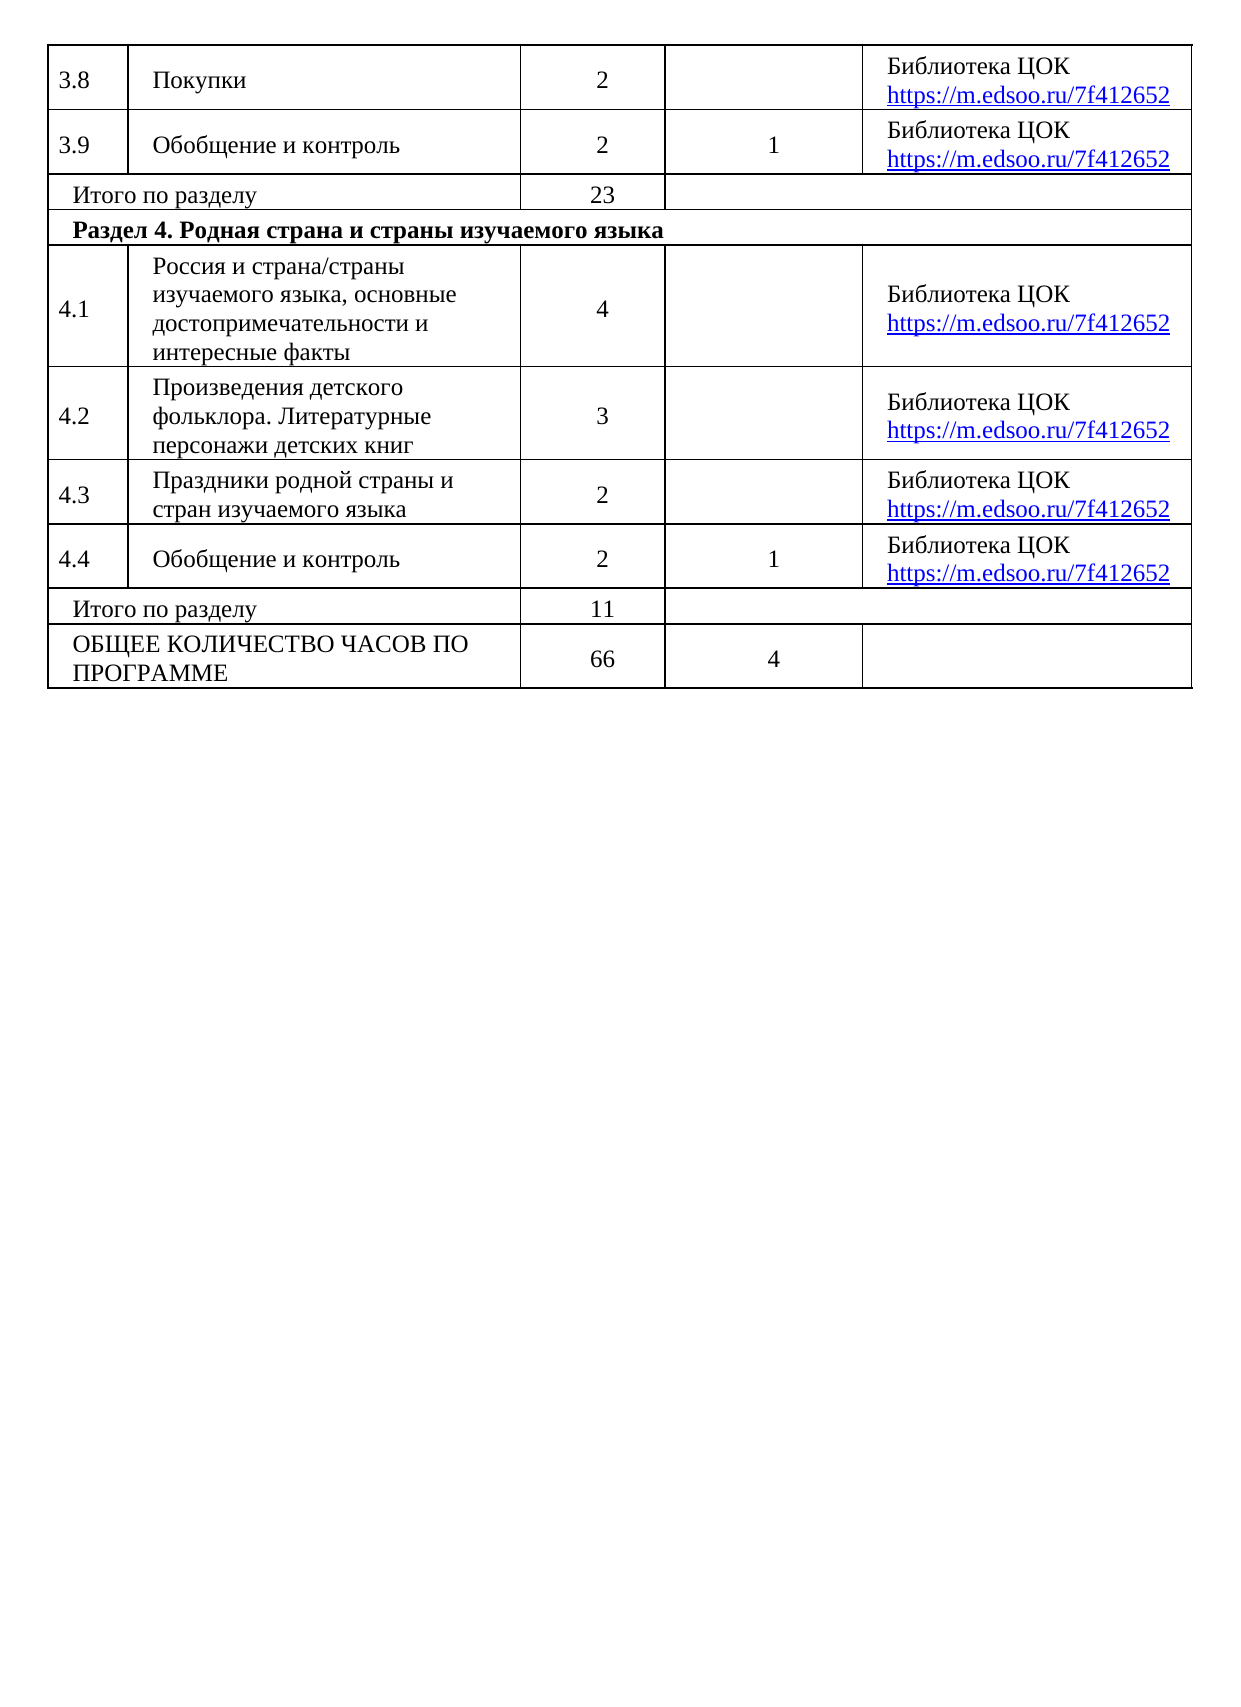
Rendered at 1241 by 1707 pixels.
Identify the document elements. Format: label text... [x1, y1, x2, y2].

table_cell [666, 460, 862, 523]
table_cell Россия и страна/страны изучаемого языка, основные достопримечательности и интересные факты [129, 246, 520, 366]
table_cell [863, 46, 1191, 109]
table_cell Раздел 4. Родная страна и страны изучаемого языка [49, 210, 1191, 244]
table_cell [863, 625, 1191, 687]
table_cell Итого по разделу [49, 589, 520, 623]
table_cell 4 [521, 246, 664, 366]
table_cell Библиотека ЦОК https://m.edsoo.ru/7f412652 [863, 367, 1191, 459]
table_cell 11 [521, 589, 664, 623]
table_cell 23 [521, 175, 664, 208]
table_cell 4.1 [49, 246, 127, 366]
table_cell 4.4 [49, 525, 127, 587]
table_cell [666, 46, 862, 109]
table_cell Праздники родной страны и стран изучаемого языка [129, 460, 520, 523]
table_cell 66 [521, 625, 664, 687]
table_cell 4.2 [49, 367, 127, 459]
table_cell 2 [521, 110, 664, 173]
table_cell 3.9 [49, 110, 127, 173]
table_cell Покупки [129, 46, 520, 109]
table_cell ОБЩЕЕ КОЛИЧЕСТВО ЧАСОВ ПО ПРОГРАММЕ [49, 625, 520, 687]
table_cell [666, 246, 862, 366]
table_cell 3 [521, 367, 664, 459]
table_cell [666, 589, 1191, 623]
table_cell 4 [666, 625, 862, 687]
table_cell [863, 246, 1191, 366]
table_cell Итого по разделу [49, 175, 520, 208]
table_cell 4.3 [49, 460, 127, 523]
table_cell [863, 110, 1191, 173]
table_cell [666, 175, 1191, 208]
table_cell Обобщение и контроль [129, 110, 520, 173]
table_cell 2 [521, 460, 664, 523]
table_cell Библиотека ЦОК https://m.edsoo.ru/7f412652 [863, 460, 1191, 523]
table_cell [666, 367, 862, 459]
table_cell 2 [521, 46, 664, 109]
table_cell 3.8 [49, 46, 127, 109]
table_cell 2 [521, 525, 664, 587]
table_cell Библиотека ЦОК https://m.edsoo.ru/7f412652 [863, 525, 1191, 587]
table_cell Обобщение и контроль [129, 525, 520, 587]
table_cell 1 [666, 525, 862, 587]
table_cell 1 [666, 110, 862, 173]
table_cell Произведения детского фольклора. Литературные персонажи детских книг [129, 367, 520, 459]
